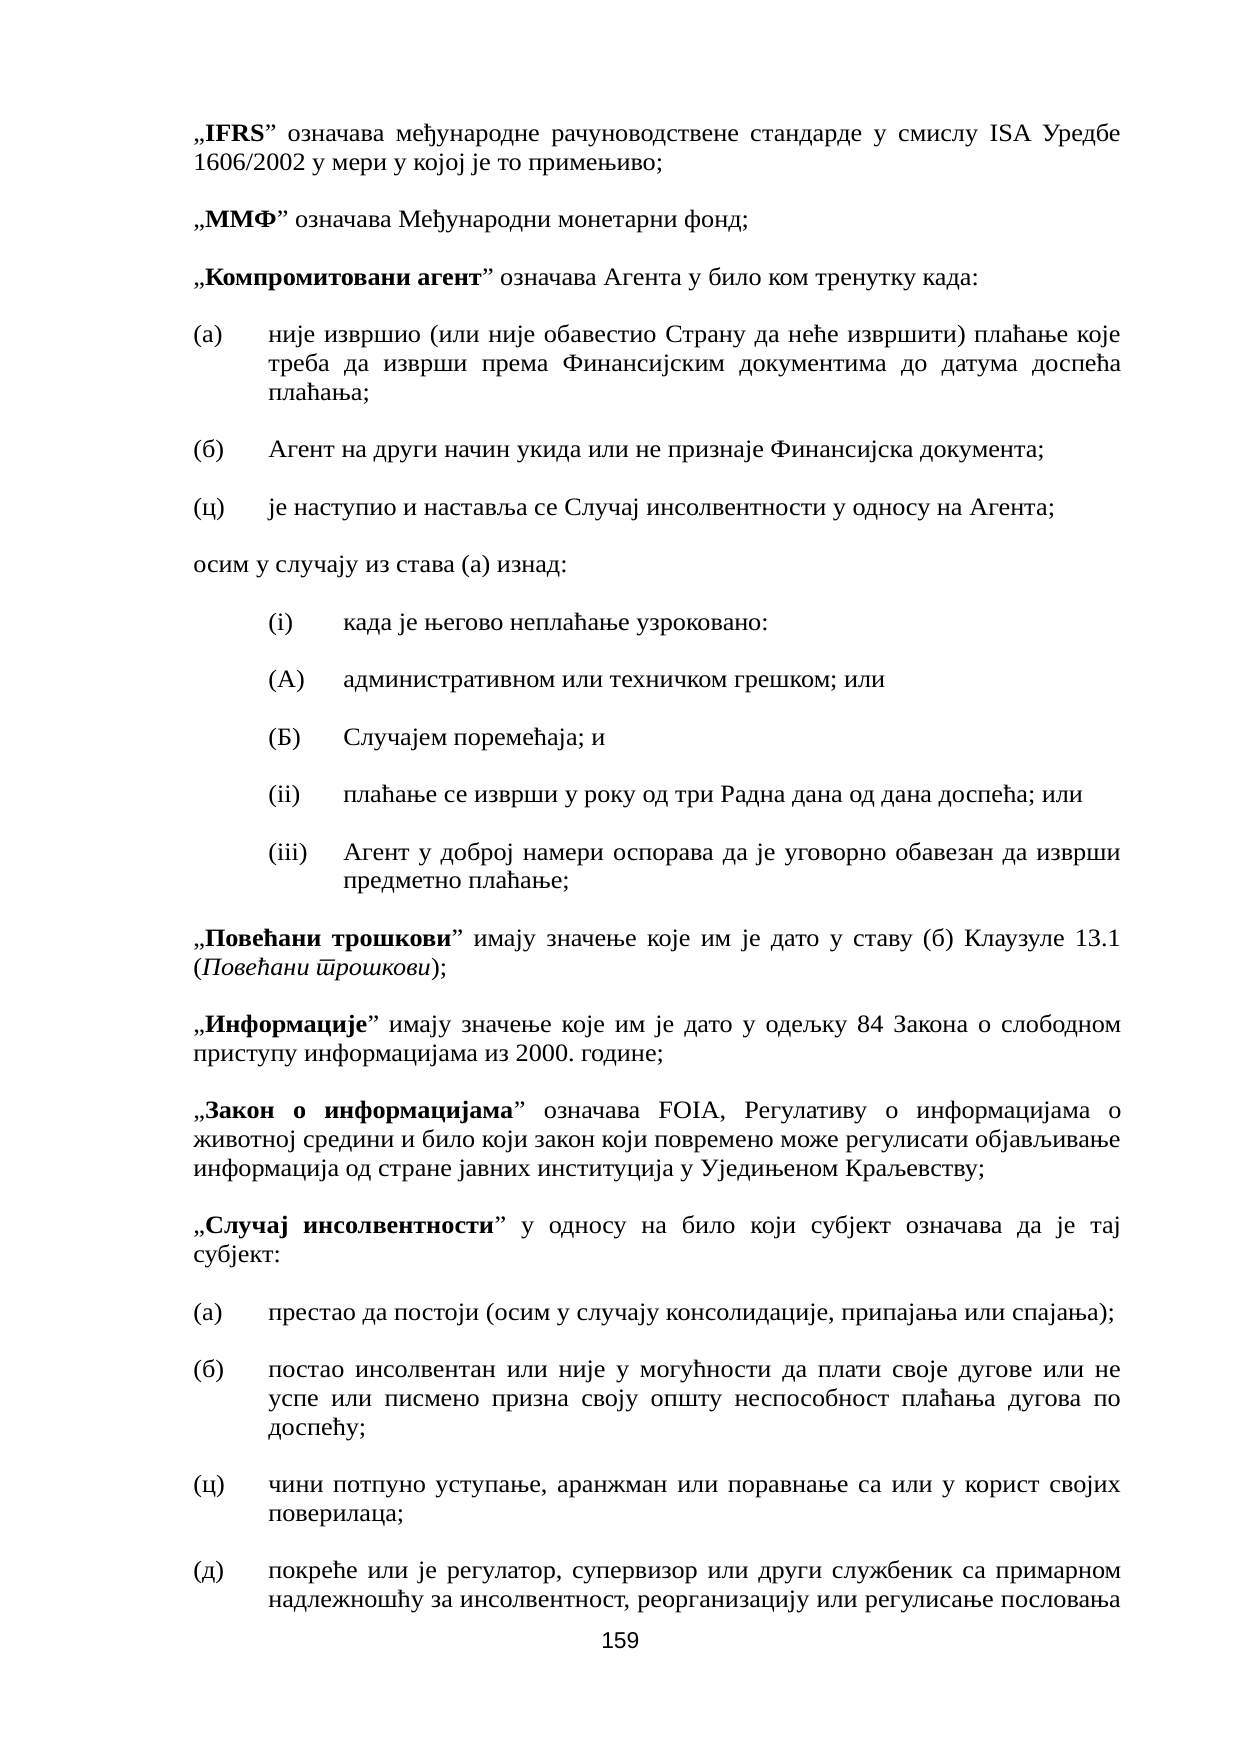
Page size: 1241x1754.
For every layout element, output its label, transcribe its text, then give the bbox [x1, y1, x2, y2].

text „Компромитовани агент” означава Агента у било ком тренутку када: [118, 262, 1122, 291]
list (ii) плаћање се изврши у року од три Радна дана од дана доспећа; или [268, 779, 1122, 808]
text „Случај инсолвентности” у односу на било који субјект означава да је тај субјект: [118, 1211, 1122, 1268]
text „Информације” имају значење које им је дато у одељку 84 Закона о слободном приступу информацијама из 2000. године; [118, 1009, 1122, 1067]
text (a) престао да постоји (осим у случају консолидације, припајања или спајања); [193, 1297, 1122, 1326]
text „Закон о информацијама” означава FOIA, Регулативу о информацијама о животној средини и било који закон који повремено може регулисати објављивање информација од стране јавних институција у Уједињеном Краљевству; [118, 1096, 1122, 1182]
list (iii) Агент у доброј намери оспорава да је уговорно обавезан да изврши предметно плаћање; [268, 837, 1122, 894]
text (ц) је наступио и наставља се Случај инсолвентности у односу на Агента; [193, 492, 1122, 521]
list (A) административном или техничком грешком; или [268, 664, 1122, 693]
text (Б) Случајем поремећаја; и [268, 722, 1122, 751]
text (б) Агент на други начин укида или не признаје Финансијска документа; [193, 434, 1122, 463]
list (i) када је његово неплаћање узроковано: [268, 607, 1122, 636]
text „IFRS” означава међународне рачуноводствене стандарде у смислу ISA Уредбе 1606/2002 у мери у којој је то примењиво; [118, 118, 1122, 176]
text (a) није извршио (или није обавестио Страну да неће извршити) плаћање које треба да изврши према Финансијским документима до датума доспећа плаћања; [193, 319, 1122, 406]
text „Повећани трошкови” имају значење које им је дато у ставу (б) Клаузуле 13.1 (Повећани трошкови); [118, 923, 1122, 981]
text (б) постао инсолвентан или није у могућности да плати своје дугове или не успе или писмено призна своју општу неспособност плаћања дугова по доспећу; [193, 1354, 1122, 1441]
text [193, 1556, 1122, 1613]
text „ММФ” означава Међународни монетарни фонд; [118, 204, 1122, 233]
text (ц) чини потпуно уступање, аранжман или поравнање са или у корист својих поверилаца; [193, 1469, 1122, 1527]
text осим у случају из става (a) изнад: [118, 549, 1122, 578]
